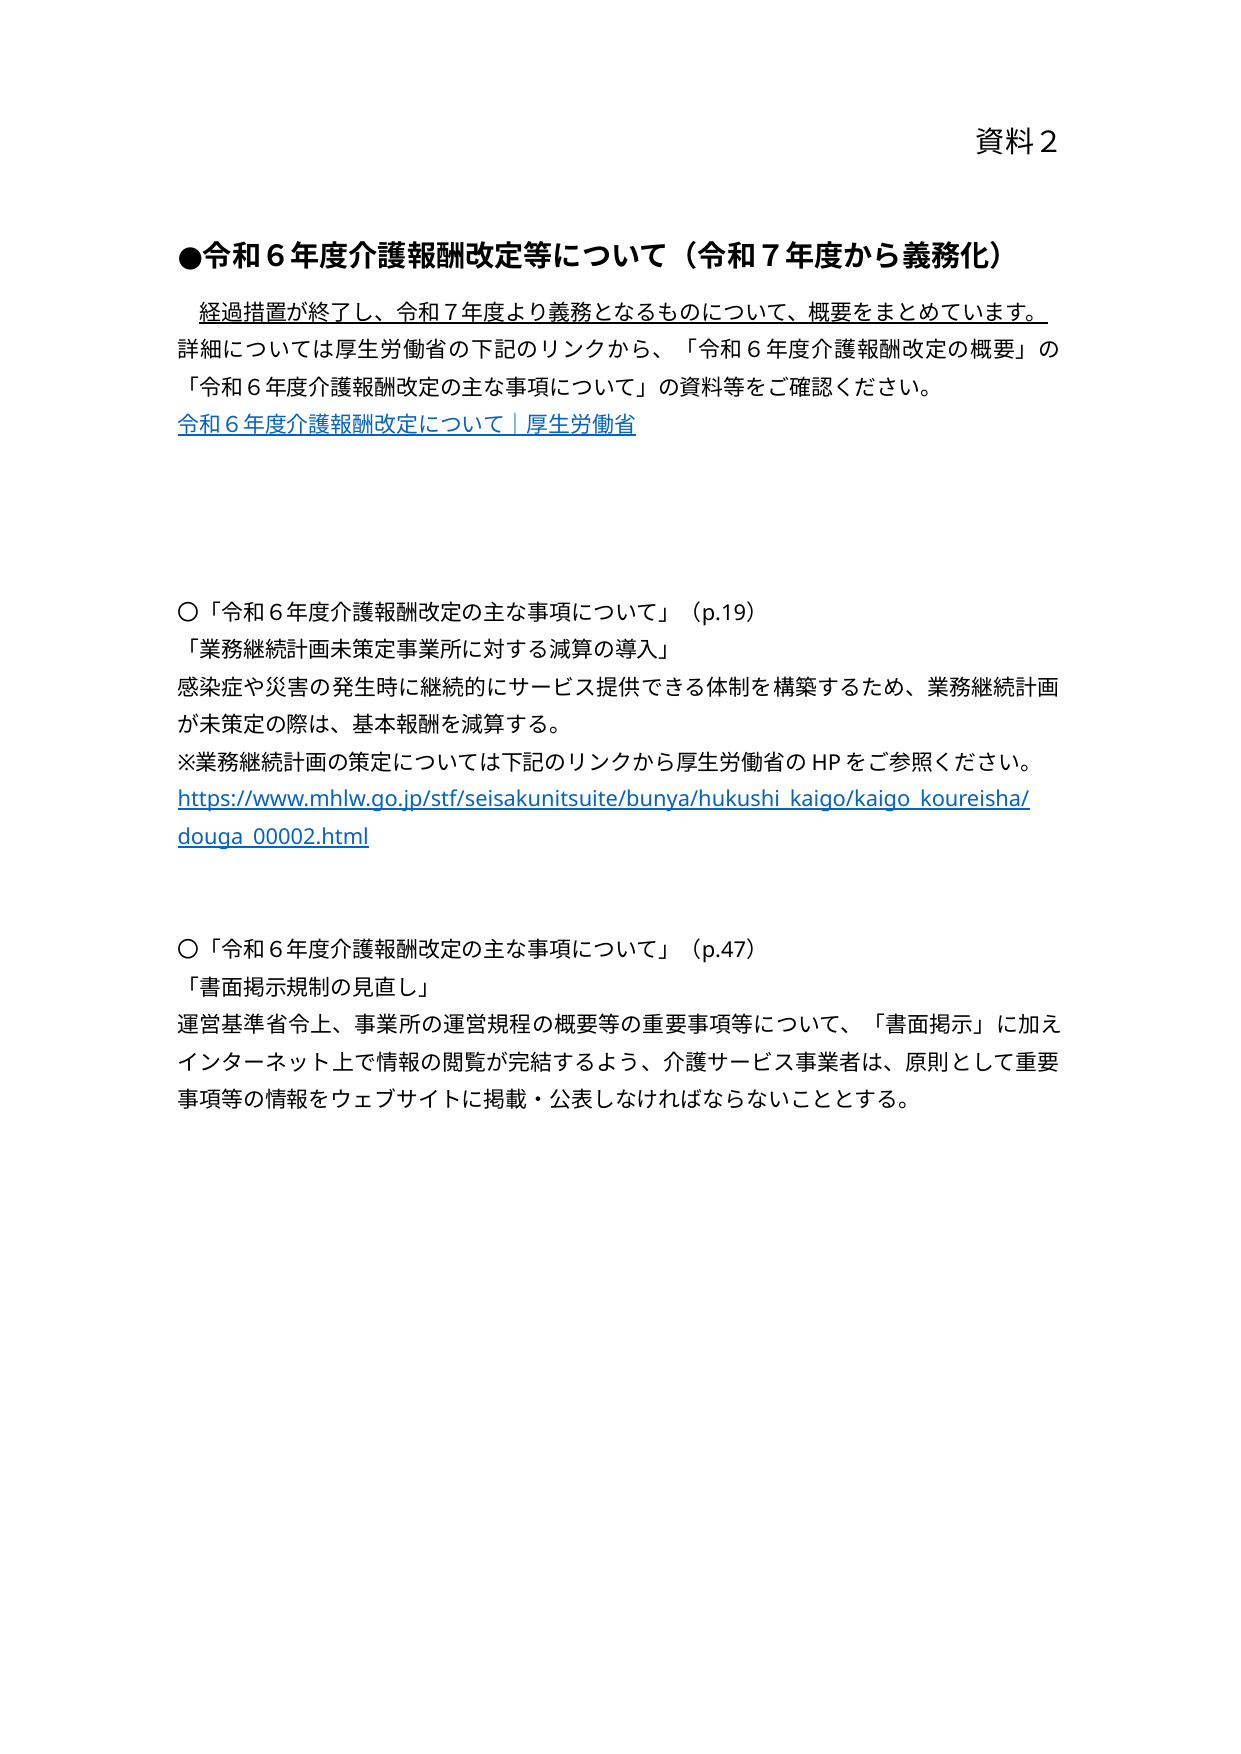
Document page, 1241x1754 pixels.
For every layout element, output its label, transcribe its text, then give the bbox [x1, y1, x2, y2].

text 詳細については厚生労働省の下記のリンクから、「令和６年度介護報酬改定の概要」の「令和６年度介護報酬改定の主な事項について」の資料等をご確認ください。 [177, 329, 1063, 404]
text 経過措置が終了し、令和７年度より義務となるものについて、概要をまとめています。 [177, 292, 1063, 329]
text ●令和６年度介護報酬改定等について（令和７年度から義務化） [177, 217, 1063, 292]
text 〇「令和６年度介護報酬改定の主な事項について」（p.19） [177, 592, 1063, 629]
text ※業務継続計画の策定については下記のリンクから厚生労働省のHPをご参照ください。 [177, 742, 1063, 779]
text 令和６年度介護報酬改定について｜厚生労働省 [177, 404, 1063, 442]
text 「業務継続計画未策定事業所に対する減算の導入」 [177, 629, 1063, 667]
text https://www.mhlw.go.jp/stf/seisakunitsuite/bunya/hukushi_kaigo/kaigo_koureisha/douga_00002.html [177, 779, 1063, 854]
text 「書面掲示規制の見直し」 [177, 967, 1063, 1004]
text 感染症や災害の発生時に継続的にサービス提供できる体制を構築するため、業務継続計画が未策定の際は、基本報酬を減算する。 [177, 667, 1063, 742]
text 〇「令和６年度介護報酬改定の主な事項について」（p.47） [177, 929, 1063, 967]
text 運営基準省令上、事業所の運営規程の概要等の重要事項等について、「書面掲示」に加え、インターネット上で情報の閲覧が完結するよう、介護サービス事業者は、原則として重要事項等の情報をウェブサイトに掲載・公表しなければならないこととする。 [177, 1004, 1063, 1117]
